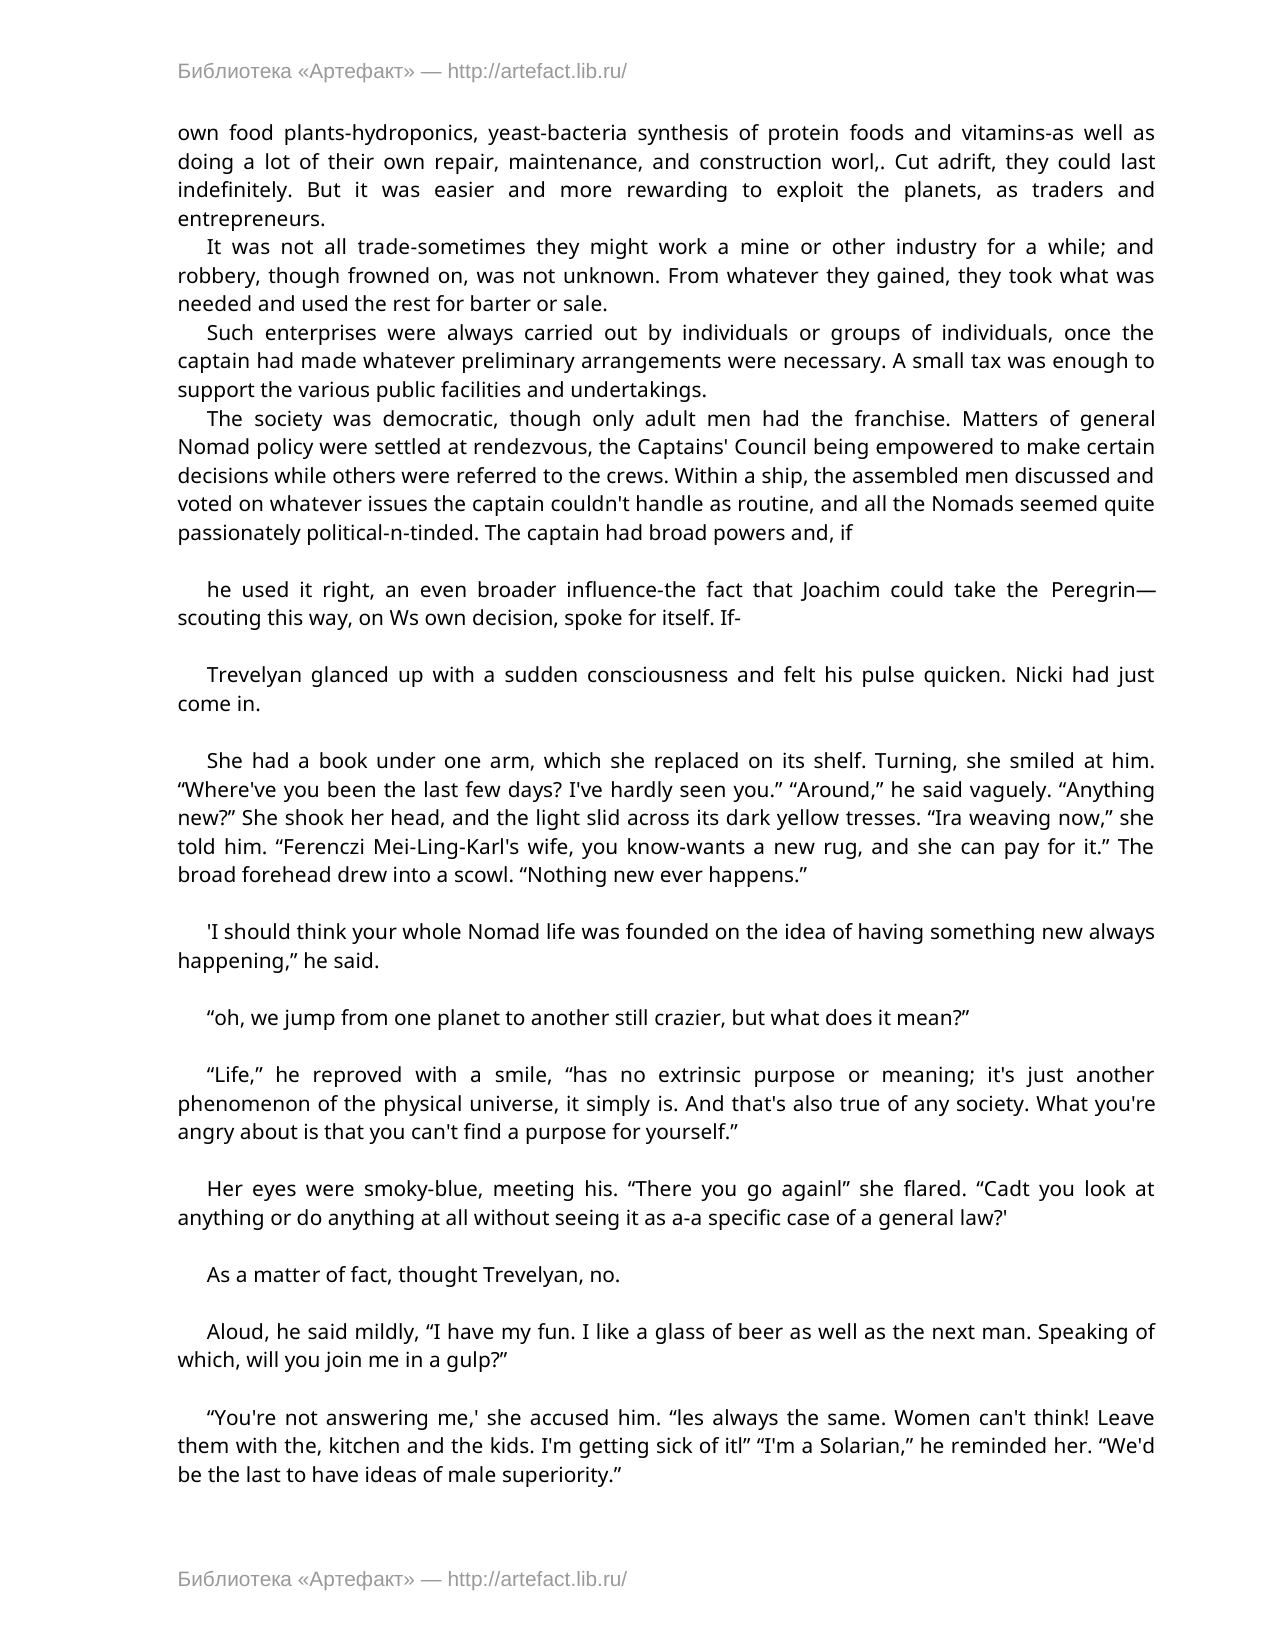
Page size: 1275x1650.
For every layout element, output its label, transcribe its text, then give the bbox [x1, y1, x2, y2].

text Her eyes were smoky-blue, meeting his. “There you go againl” she flared. “Cadt you look at anything or do anything at all without seeing it as a-a specific case of a general law?' [177, 1174, 1157, 1231]
text Such enterprises were always carried out by individuals or groups of individuals, once the captain had made whatever preliminary arrangements were necessary. A small tax was enough to support the various public facilities and undertakings. [177, 318, 1157, 403]
text “Life,” he reproved with a smile, “has no extrinsic purpose or meaning; it's just another phenomenon of the physical universe, it simply is. And that's also true of any society. What you're angry about is that you can't find a purpose for yourself.” [177, 1060, 1157, 1146]
text “You're not answering me,' she accused him. “les always the same. Women can't think! Leave them with the, kitchen and the kids. I'm getting sick of itl” “I'm a Solarian,” he reminded her. “We'd be the last to have ideas of male superiority.” [177, 1402, 1157, 1488]
text “oh, we jump from one planet to another still crazier, but what does it mean?” [177, 1003, 1157, 1031]
text 'I should think your whole Nomad life was founded on the idea of having something new always happening,” he said. [177, 917, 1157, 974]
text It was not all trade-sometimes they might work a mine or other industry for a while; and robbery, though frowned on, was not unknown. From whatever they gained, they took what was needed and used the rest for barter or sale. [177, 232, 1157, 318]
text Trevelyan glanced up with a sudden consciousness and felt his pulse quicken. Nicki had just come in. [177, 660, 1157, 717]
text She had a book under one arm, which she replaced on its shelf. Turning, she smiled at him. “Where've you been the last few days? I've hardly seen you.” “Around,” he said vaguely. “Anything new?” She shook her head, and the light slid across its dark yellow tresses. “Ira weaving now,” she told him. “Ferenczi Mei-Ling-Karl's wife, you know-wants a new rug, and she can pay for it.” The broad forehead drew into a scowl. “Nothing new ever happens.” [177, 746, 1157, 889]
text The society was democratic, though only adult men had the franchise. Matters of general Nomad policy were settled at rendezvous, the Captains' Council being empowered to make certain decisions while others were referred to the crews. Within a ship, the assembled men discussed and voted on whatever issues the captain couldn't handle as routine, and all the Nomads seemed quite passionately political-n-tinded. The captain had broad powers and, if [177, 403, 1157, 546]
text he used it right, an even broader influence-the fact that Joachim could take the Peregrin— scouting this way, on Ws own decision, spoke for itself. If- [177, 575, 1157, 632]
text Aloud, he said mildly, “I have my fun. I like a glass of beer as well as the next man. Speaking of which, will you join me in a gulp?” [177, 1317, 1157, 1374]
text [177, 118, 1157, 232]
text As a matter of fact, thought Trevelyan, no. [177, 1260, 1157, 1288]
